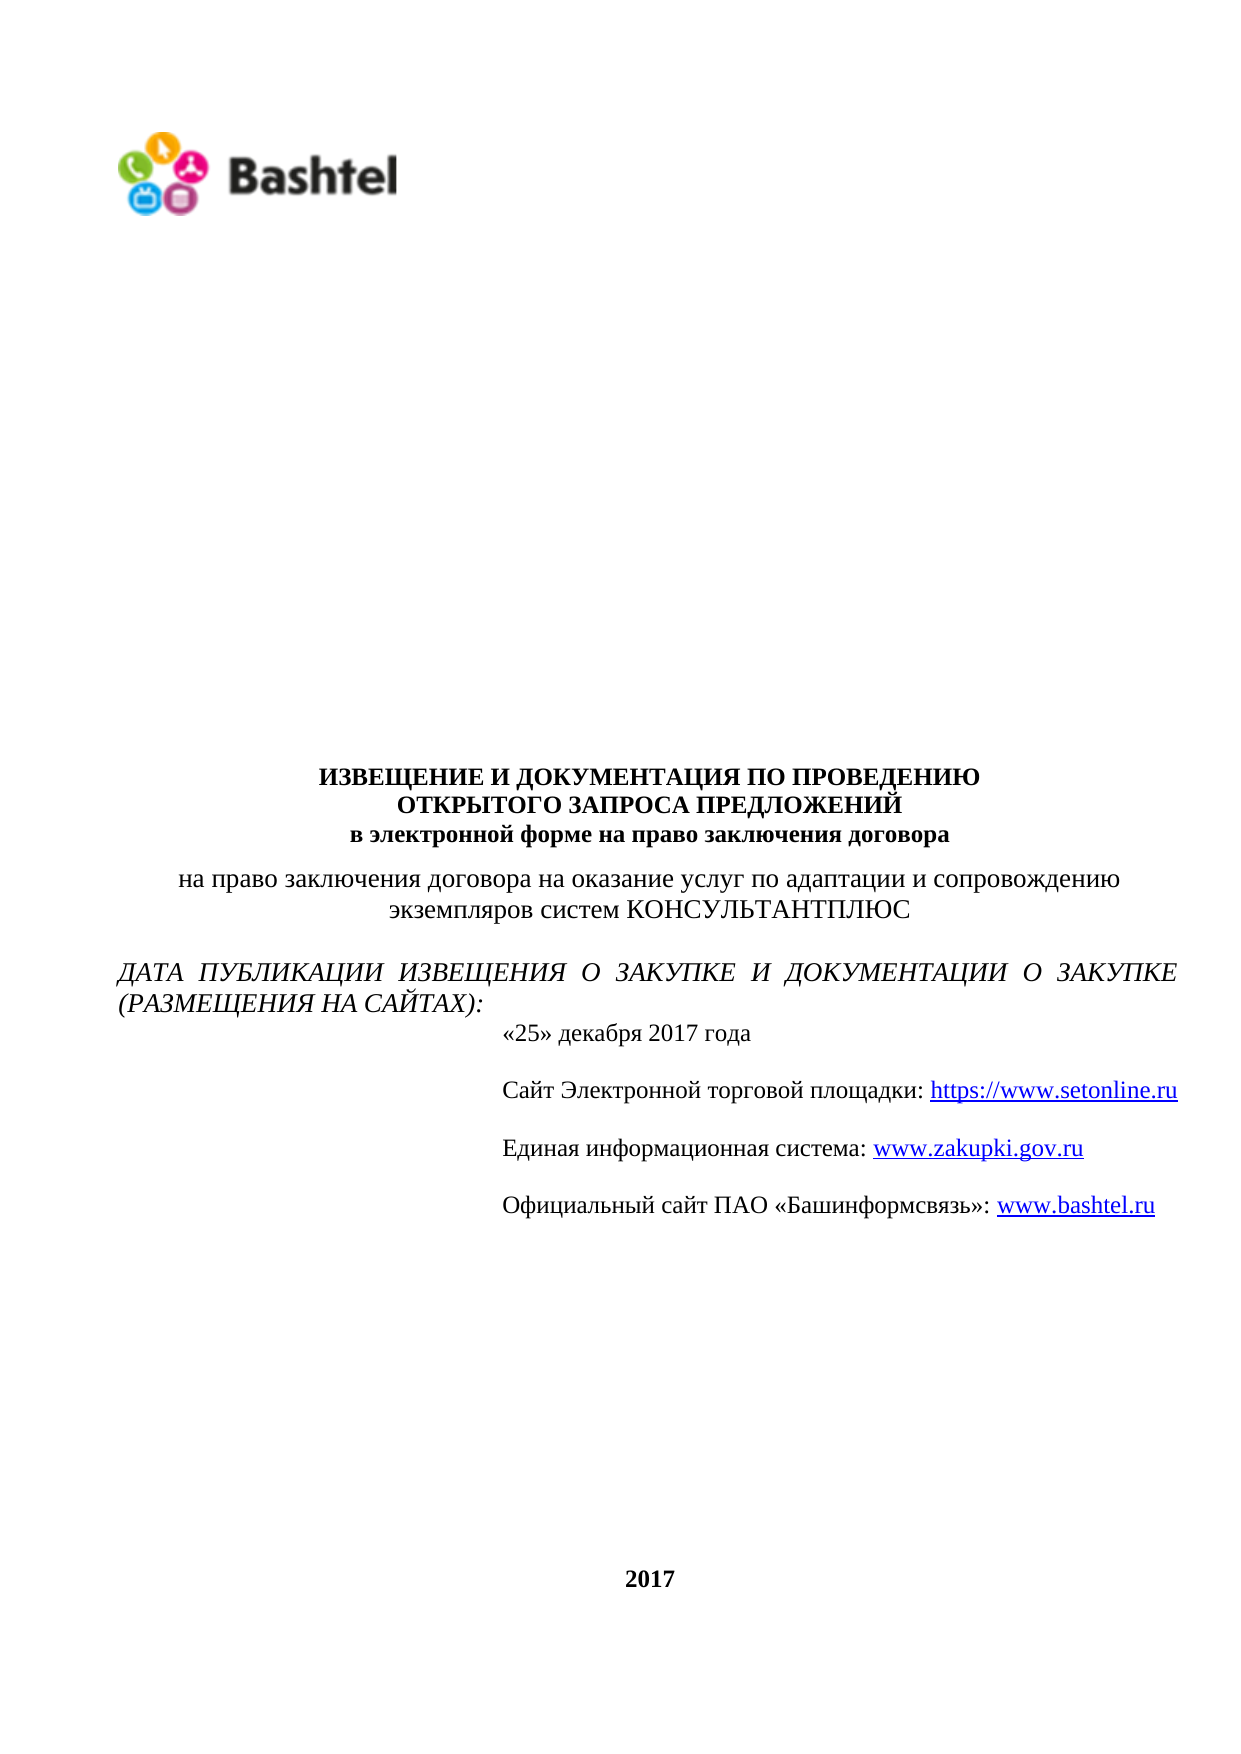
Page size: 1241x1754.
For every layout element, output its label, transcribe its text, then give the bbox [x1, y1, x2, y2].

text 2017 [118, 1564, 1181, 1593]
text ИЗВЕЩЕНИЕ И ДОКУМЕНТАЦИЯ ПО ПРОВЕДЕНИЮ [118, 762, 1181, 790]
text ОТКРЫТОГО ЗАПРОСА ПРЕДЛОЖЕНИЙ [118, 790, 1181, 819]
text ДАТА ПУБЛИКАЦИИ ИЗВЕЩЕНИЯ О ЗАКУПКЕ И ДОКУМЕНТАЦИИ О ЗАКУПКЕ (РАЗМЕЩЕНИЯ НА САЙТАХ): [118, 956, 1181, 1018]
text «25» декабря 2017 года [502, 1018, 1181, 1047]
picture [118, 132, 397, 216]
text Сайт Электронной торговой площадки: https://www.setonline.ru [502, 1075, 1181, 1104]
text на право заключения договора на оказание услуг по адаптации и сопровождению экземпляров систем КОНСУЛЬТАНТПЛЮС [118, 862, 1181, 924]
text в электронной форме на право заключения договора [118, 819, 1181, 848]
text Официальный сайт ПАО «Башинформсвязь»: www.bashtel.ru [502, 1190, 1181, 1219]
text Единая информационная система: www.zakupki.gov.ru [502, 1133, 1181, 1162]
